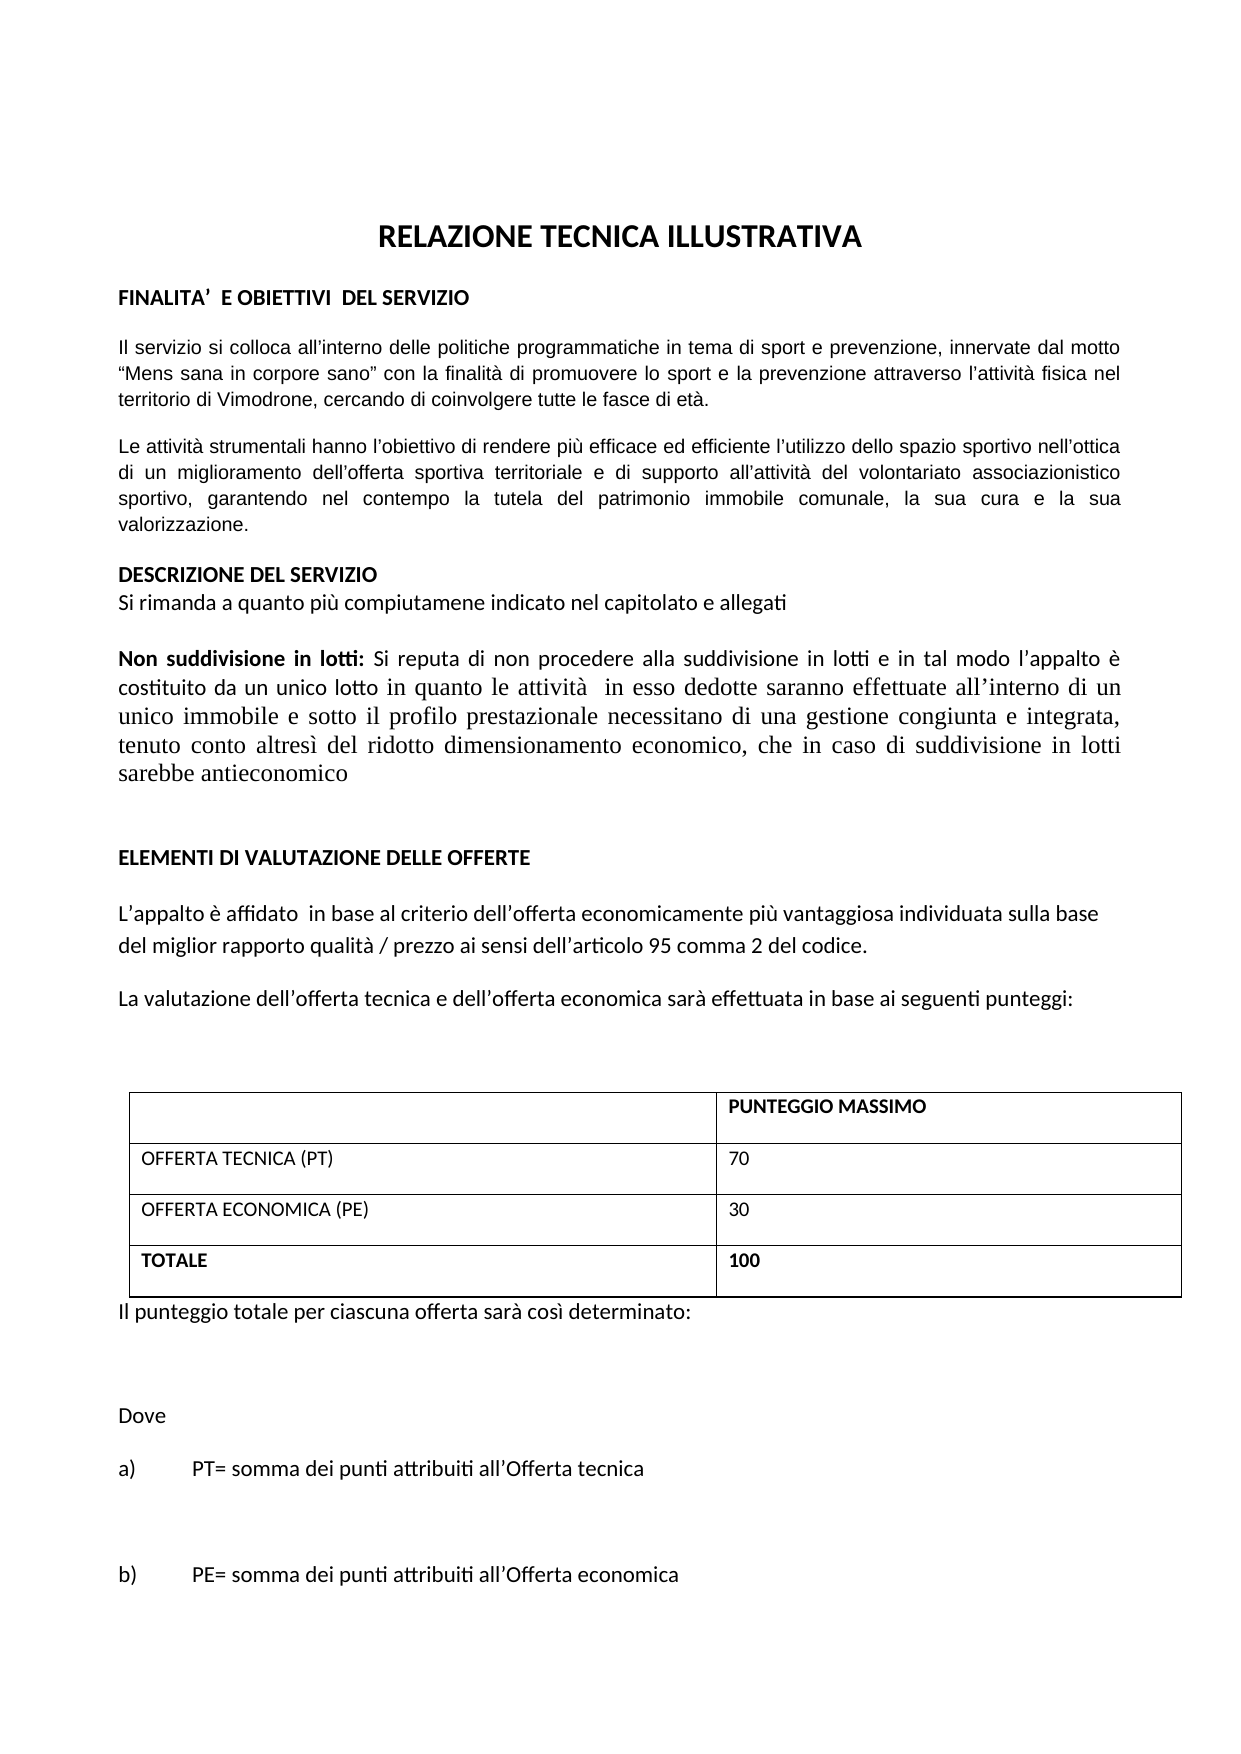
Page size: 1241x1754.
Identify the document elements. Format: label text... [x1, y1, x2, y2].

text L’appalto è affidato in base al criterio dell’offerta economicamente più vantaggiosa individuata sulla base del miglior rapporto qualità / prezzo ai sensi dell’articolo 95 comma 2 del codice. [118, 899, 1122, 959]
text Dove [118, 1402, 1122, 1429]
text Le attività strumentali hanno l’obiettivo di rendere più efficace ed efficiente l’utilizzo dello spazio sportivo nell’ottica di un miglioramento dell’offerta sportiva territoriale e di supporto all’attività del volontariato associazionistico sportivo, garantendo nel contempo la tutela del patrimonio immobile comunale, la sua cura e la sua valorizzazione. [118, 435, 1122, 536]
table_cell 70 [717, 1144, 1181, 1194]
table_cell TOTALE [130, 1246, 716, 1296]
text a) PT= somma dei punti attribuiti all’Offerta tecnica [118, 1454, 1122, 1483]
table_cell 30 [717, 1195, 1181, 1245]
text Si rimanda a quanto più compiutamene indicato nel capitolato e allegati [118, 588, 1122, 616]
text Il servizio si colloca all’interno delle politiche programmatiche in tema di sport e prevenzione, innervate dal motto “Mens sana in corpore sano” con la finalità di promuovere lo sport e la prevenzione attraverso l’attività fisica nel territorio di Vimodrone, cercando di coinvolgere tutte le fasce di età. [118, 336, 1122, 411]
text FINALITA’ E OBIETTIVI DEL SERVIZIO [118, 283, 1122, 311]
table_cell 100 [717, 1246, 1181, 1296]
text b) PE= somma dei punti attribuiti all’Offerta economica [118, 1561, 1122, 1589]
text Il punteggio totale per ciascuna offerta sarà così determinato: [118, 1297, 1122, 1326]
text La valutazione dell’offerta tecnica e dell’offerta economica sarà effettuata in base ai seguenti punteggi: [118, 984, 1122, 1012]
table_header PUNTEGGIO MASSIMO [717, 1093, 1181, 1143]
table_header [130, 1093, 716, 1143]
text RELAZIONE TECNICA ILLUSTRATIVA [118, 215, 1122, 256]
table_cell OFFERTA ECONOMICA (PE) [130, 1195, 716, 1245]
table_cell OFFERTA TECNICA (PT) [130, 1144, 716, 1194]
text ELEMENTI DI VALUTAZIONE DELLE OFFERTE [118, 843, 1122, 871]
text DESCRIZIONE DEL SERVIZIO [118, 560, 1122, 588]
text Non suddivisione in lotti: Si reputa di non procedere alla suddivisione in lotti e in tal modo l’appalto è costituito da un unico lotto in quanto le attività in esso dedotte saranno effettuate all’interno di un unico immobile e sotto il profilo prestazionale necessitano di una gestione congiunta e integrata, tenuto conto altresì del ridotto dimensionamento economico, che in caso di suddivisione in lotti sarebbe antieconomico [118, 644, 1122, 787]
